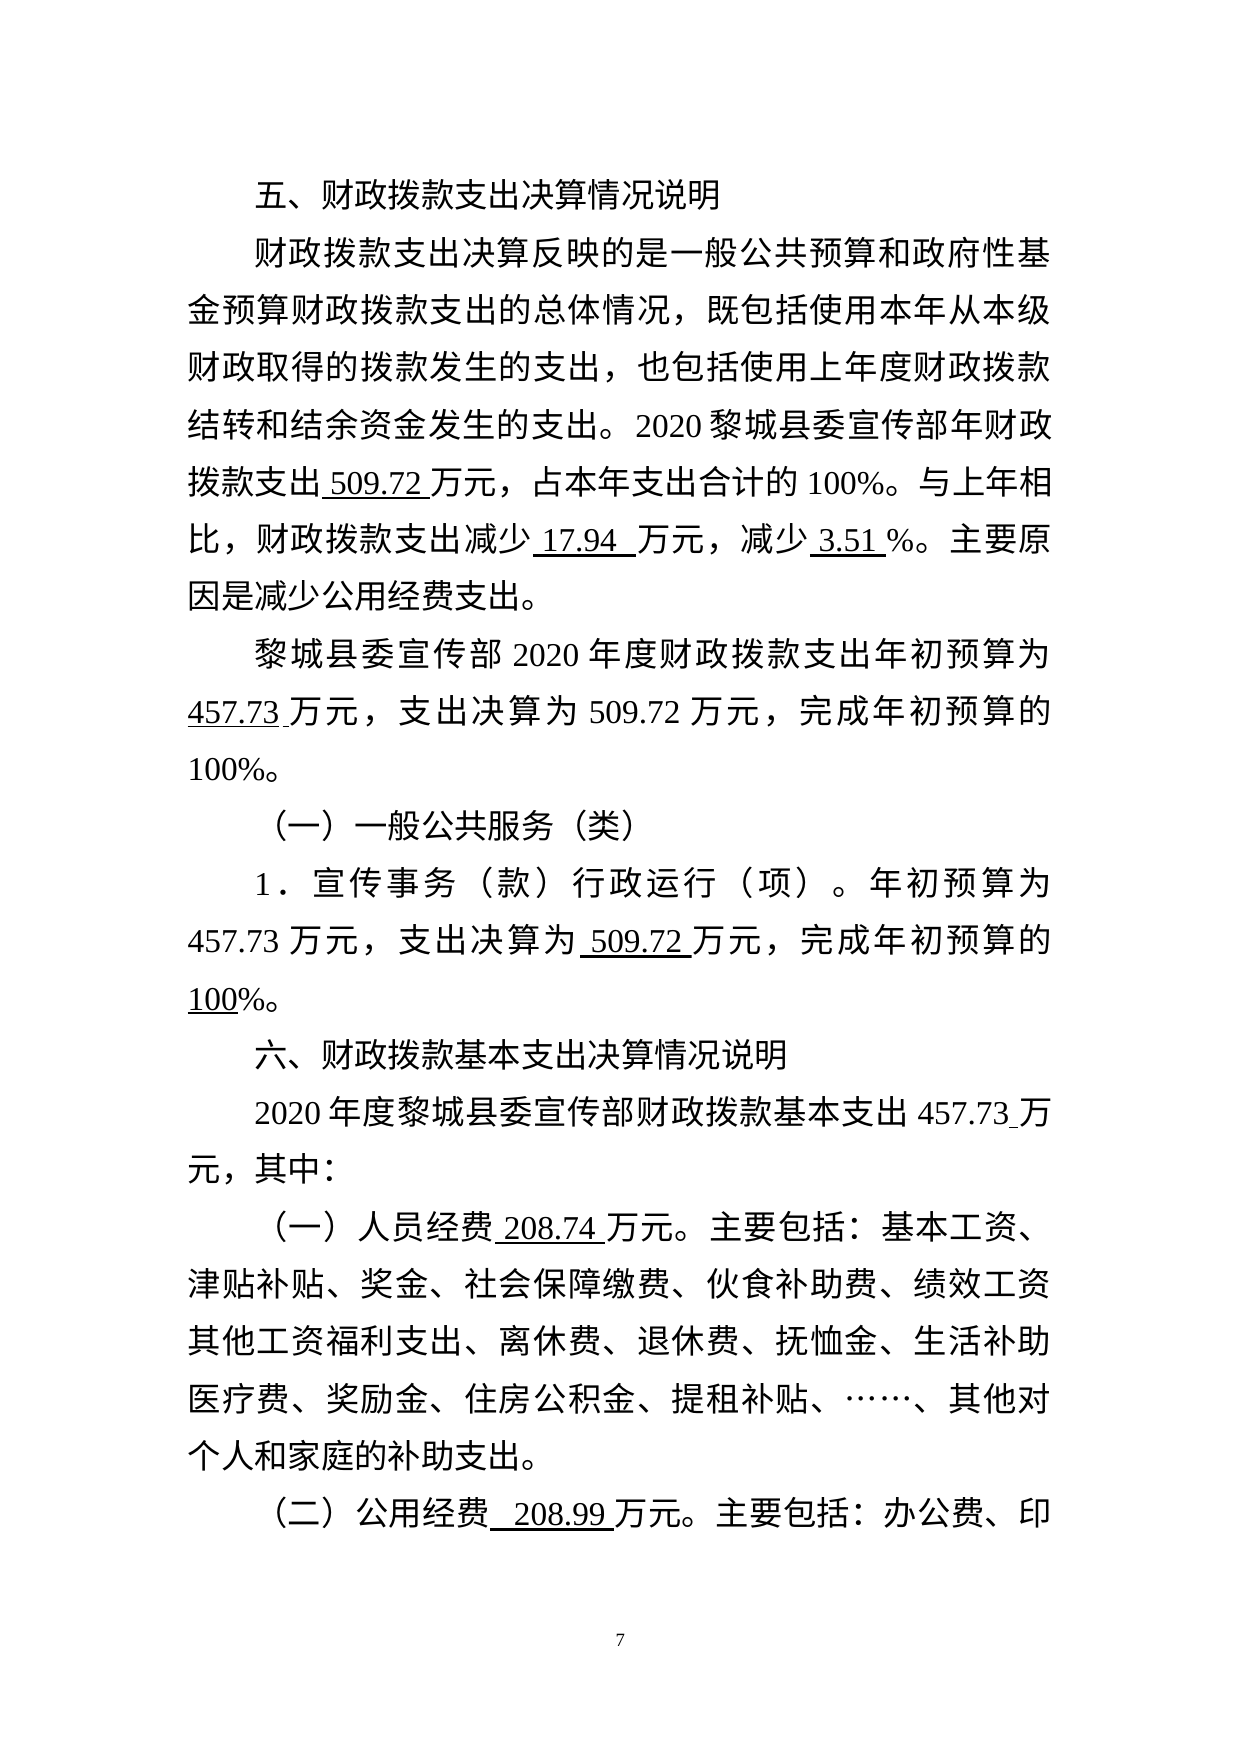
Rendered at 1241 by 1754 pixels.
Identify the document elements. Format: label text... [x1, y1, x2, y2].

text 黎城县委宣传部2020年度财政拨款支出年初预算为 457.73万元，支出决算为509.72万元，完成年初预算的100%。 [187, 620, 1053, 792]
text （一）人员经费 208.74 万元。主要包括：基本工资、津贴补贴、奖金、社会保障缴费、伙食补助费、绩效工资、其他工资福利支出、离休费、退休费、抚恤金、生活补助、医疗费、奖励金、住房公积金、提租补贴、……、其他对个人和家庭的补助支出。 [187, 1193, 1053, 1480]
text 2020年度黎城县委宣传部财政拨款基本支出457.73 万元，其中： [187, 1079, 1053, 1193]
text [187, 1480, 1053, 1537]
text 1．宣传事务（款）行政运行（项）。年初预算为457.73万元，支出决算为 509.72万元，完成年初预算的 100%。 [187, 849, 1053, 1021]
text 五、财政拨款支出决算情况说明 [187, 162, 1053, 219]
text （一）一般公共服务（类） [187, 792, 1053, 849]
text 六、财政拨款基本支出决算情况说明 [187, 1021, 1053, 1079]
text 财政拨款支出决算反映的是一般公共预算和政府性基金预算财政拨款支出的总体情况，既包括使用本年从本级财政取得的拨款发生的支出，也包括使用上年度财政拨款结转和结余资金发生的支出。2020黎城县委宣传部年财政拨款支出 509.72 万元，占本年支出合计的100%。与上年相比，财政拨款支出减少 17.94 万元，减少 3.51 %。主要原因是减少公用经费支出。 [187, 219, 1053, 620]
